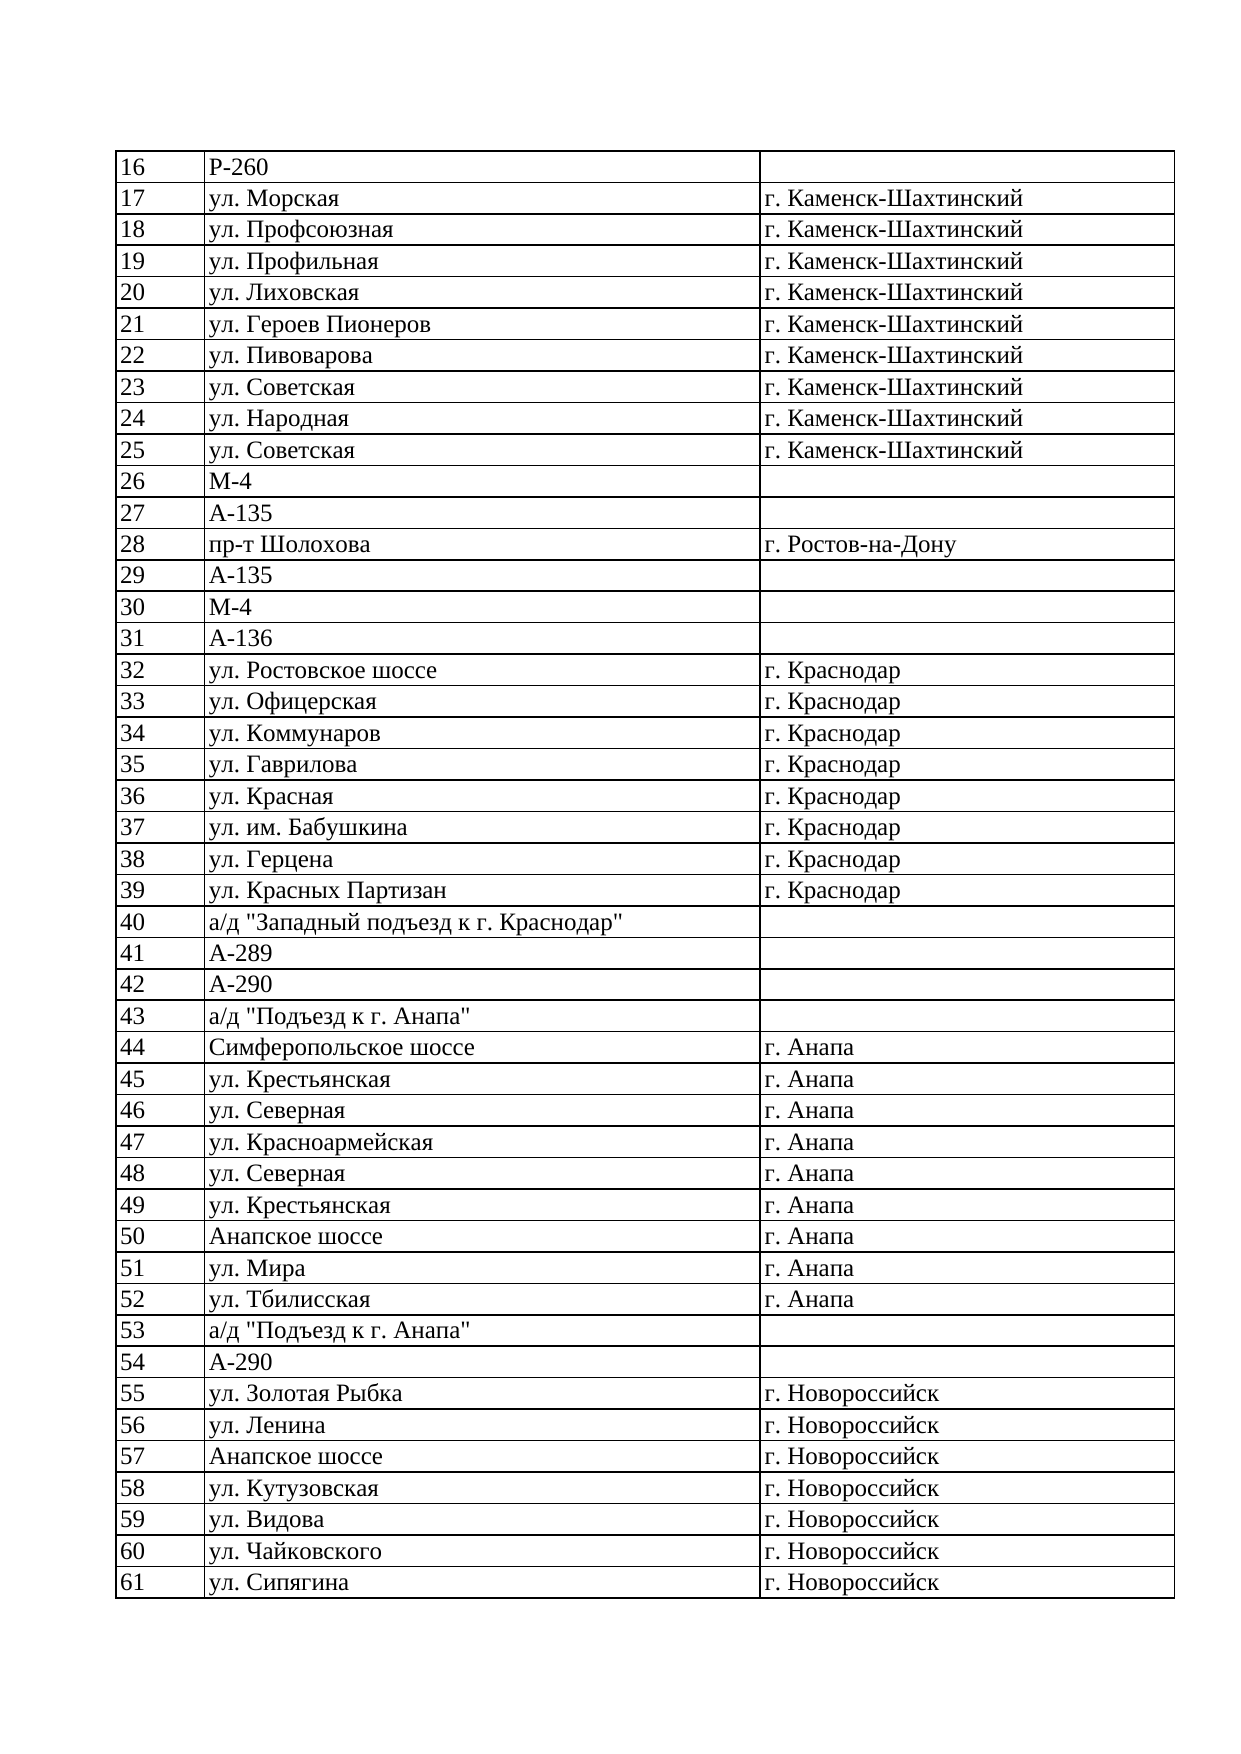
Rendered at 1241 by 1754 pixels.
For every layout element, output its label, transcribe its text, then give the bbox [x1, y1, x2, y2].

table_cell ул. Сипягина [205, 1567, 759, 1597]
table_cell г. Каменск-Шахтинский [761, 309, 1174, 339]
table_cell г. Краснодар [761, 812, 1174, 842]
table_cell а/д "Западный подъезд к г. Краснодар" [205, 907, 759, 936]
table_cell г. Анапа [761, 1127, 1174, 1157]
table_cell ул. Ленина [205, 1410, 759, 1440]
table_cell г. Каменск-Шахтинский [761, 435, 1174, 464]
table_cell ул. Крестьянская [205, 1190, 759, 1219]
table_cell г. Анапа [761, 1284, 1174, 1314]
table_cell 39 [117, 875, 204, 905]
table_cell ул. Красноармейская [205, 1127, 759, 1157]
table_cell [761, 466, 1174, 496]
table_cell 43 [117, 1001, 204, 1031]
table_cell 25 [117, 435, 204, 464]
table_cell 35 [117, 749, 204, 779]
table_cell ул. Героев Пионеров [205, 309, 759, 339]
table_cell 16 [117, 152, 204, 181]
table_cell пр-т Шолохова [205, 529, 759, 559]
table_cell г. Каменск-Шахтинский [761, 372, 1174, 402]
table_cell 37 [117, 812, 204, 842]
table_cell г. Каменск-Шахтинский [761, 246, 1174, 276]
table_cell 42 [117, 970, 204, 999]
table_cell ул. Профсоюзная [205, 215, 759, 244]
table_cell г. Каменск-Шахтинский [761, 403, 1174, 433]
table_cell 17 [117, 183, 204, 213]
table_cell г. Новороссийск [761, 1536, 1174, 1566]
table_cell [761, 561, 1174, 590]
table_cell 21 [117, 309, 204, 339]
table_cell ул. им. Бабушкина [205, 812, 759, 842]
table_cell 28 [117, 529, 204, 559]
table_cell г. Краснодар [761, 718, 1174, 748]
table_cell 26 [117, 466, 204, 496]
table_cell А-135 [205, 561, 759, 590]
table_cell ул. Ростовское шоссе [205, 655, 759, 685]
table_cell А-136 [205, 623, 759, 653]
table_cell г. Новороссийск [761, 1504, 1174, 1534]
table_cell ул. Коммунаров [205, 718, 759, 748]
table_cell 48 [117, 1158, 204, 1188]
table_cell ул. Северная [205, 1095, 759, 1125]
table_cell 57 [117, 1441, 204, 1471]
table_cell ул. Красных Партизан [205, 875, 759, 905]
table_cell ул. Профильная [205, 246, 759, 276]
table_cell 27 [117, 498, 204, 527]
table_cell г. Краснодар [761, 844, 1174, 873]
table_cell г. Краснодар [761, 686, 1174, 716]
table_cell г. Краснодар [761, 875, 1174, 905]
table_cell ул. Советская [205, 372, 759, 402]
table_cell ул. Видова [205, 1504, 759, 1534]
table_cell 46 [117, 1095, 204, 1125]
table_cell 36 [117, 781, 204, 811]
table_cell г. Анапа [761, 1158, 1174, 1188]
table_cell 54 [117, 1347, 204, 1377]
table_cell г. Анапа [761, 1221, 1174, 1251]
table_cell 45 [117, 1064, 204, 1094]
table_cell ул. Северная [205, 1158, 759, 1188]
table_cell [761, 592, 1174, 622]
table_cell ул. Морская [205, 183, 759, 213]
table_cell ул. Крестьянская [205, 1064, 759, 1094]
table_cell г. Анапа [761, 1095, 1174, 1125]
table_cell А-135 [205, 498, 759, 527]
table_cell 47 [117, 1127, 204, 1157]
table_cell г. Анапа [761, 1032, 1174, 1062]
table_cell г. Новороссийск [761, 1441, 1174, 1471]
table_cell ул. Пивоварова [205, 340, 759, 370]
table_cell г. Новороссийск [761, 1410, 1174, 1440]
table_cell ул. Герцена [205, 844, 759, 873]
table_cell Р-260 [205, 152, 759, 181]
table_cell А-289 [205, 938, 759, 968]
table_cell [761, 152, 1174, 181]
table_cell [761, 1347, 1174, 1377]
table_cell г. Анапа [761, 1190, 1174, 1219]
table_cell ул. Красная [205, 781, 759, 811]
table_cell ул. Гаврилова [205, 749, 759, 779]
table_cell 34 [117, 718, 204, 748]
table_cell а/д "Подъезд к г. Анапа" [205, 1316, 759, 1345]
table_cell 60 [117, 1536, 204, 1566]
table_cell 29 [117, 561, 204, 590]
table_cell ул. Советская [205, 435, 759, 464]
table_cell 38 [117, 844, 204, 873]
table_cell г. Анапа [761, 1064, 1174, 1094]
table_cell Симферопольское шоссе [205, 1032, 759, 1062]
table_cell А-290 [205, 1347, 759, 1377]
table_cell г. Каменск-Шахтинский [761, 277, 1174, 307]
table_cell 52 [117, 1284, 204, 1314]
table_cell ул. Мира [205, 1253, 759, 1282]
table_cell 41 [117, 938, 204, 968]
table_cell г. Краснодар [761, 655, 1174, 685]
table_cell 33 [117, 686, 204, 716]
table_cell ул. Золотая Рыбка [205, 1378, 759, 1408]
table_cell 51 [117, 1253, 204, 1282]
table_cell [761, 1001, 1174, 1031]
table_cell ул. Тбилисская [205, 1284, 759, 1314]
table_cell 56 [117, 1410, 204, 1440]
table_cell г. Краснодар [761, 749, 1174, 779]
table_cell [761, 1316, 1174, 1345]
table_cell [761, 623, 1174, 653]
table_cell [761, 938, 1174, 968]
table_cell ул. Кутузовская [205, 1473, 759, 1503]
table_cell ул. Чайковского [205, 1536, 759, 1566]
table_cell 40 [117, 907, 204, 936]
table_cell [761, 907, 1174, 936]
table_cell ул. Лиховская [205, 277, 759, 307]
table_cell 24 [117, 403, 204, 433]
table_cell Анапское шоссе [205, 1221, 759, 1251]
table_cell [761, 498, 1174, 527]
table_cell ул. Народная [205, 403, 759, 433]
table_cell 30 [117, 592, 204, 622]
table_cell Анапское шоссе [205, 1441, 759, 1471]
table_cell ул. Офицерская [205, 686, 759, 716]
table_cell г. Каменск-Шахтинский [761, 215, 1174, 244]
table_cell г. Новороссийск [761, 1567, 1174, 1597]
table_cell 53 [117, 1316, 204, 1345]
table_cell г. Каменск-Шахтинский [761, 340, 1174, 370]
table_cell г. Новороссийск [761, 1473, 1174, 1503]
table_cell 61 [117, 1567, 204, 1597]
table_cell 49 [117, 1190, 204, 1219]
table_cell М-4 [205, 466, 759, 496]
table_cell [761, 970, 1174, 999]
table_cell 32 [117, 655, 204, 685]
table_cell г. Новороссийск [761, 1378, 1174, 1408]
table_cell г. Анапа [761, 1253, 1174, 1282]
table_cell 23 [117, 372, 204, 402]
table_cell 31 [117, 623, 204, 653]
table_cell 59 [117, 1504, 204, 1534]
table_cell 55 [117, 1378, 204, 1408]
table_cell 19 [117, 246, 204, 276]
table_cell А-290 [205, 970, 759, 999]
table_cell 22 [117, 340, 204, 370]
table_cell а/д "Подъезд к г. Анапа" [205, 1001, 759, 1031]
table_cell 58 [117, 1473, 204, 1503]
table_cell г. Краснодар [761, 781, 1174, 811]
table_cell 20 [117, 277, 204, 307]
table_cell 44 [117, 1032, 204, 1062]
table_cell 18 [117, 215, 204, 244]
table_cell 50 [117, 1221, 204, 1251]
table_cell г. Ростов-на-Дону [761, 529, 1174, 559]
table_cell г. Каменск-Шахтинский [761, 183, 1174, 213]
table_cell М-4 [205, 592, 759, 622]
